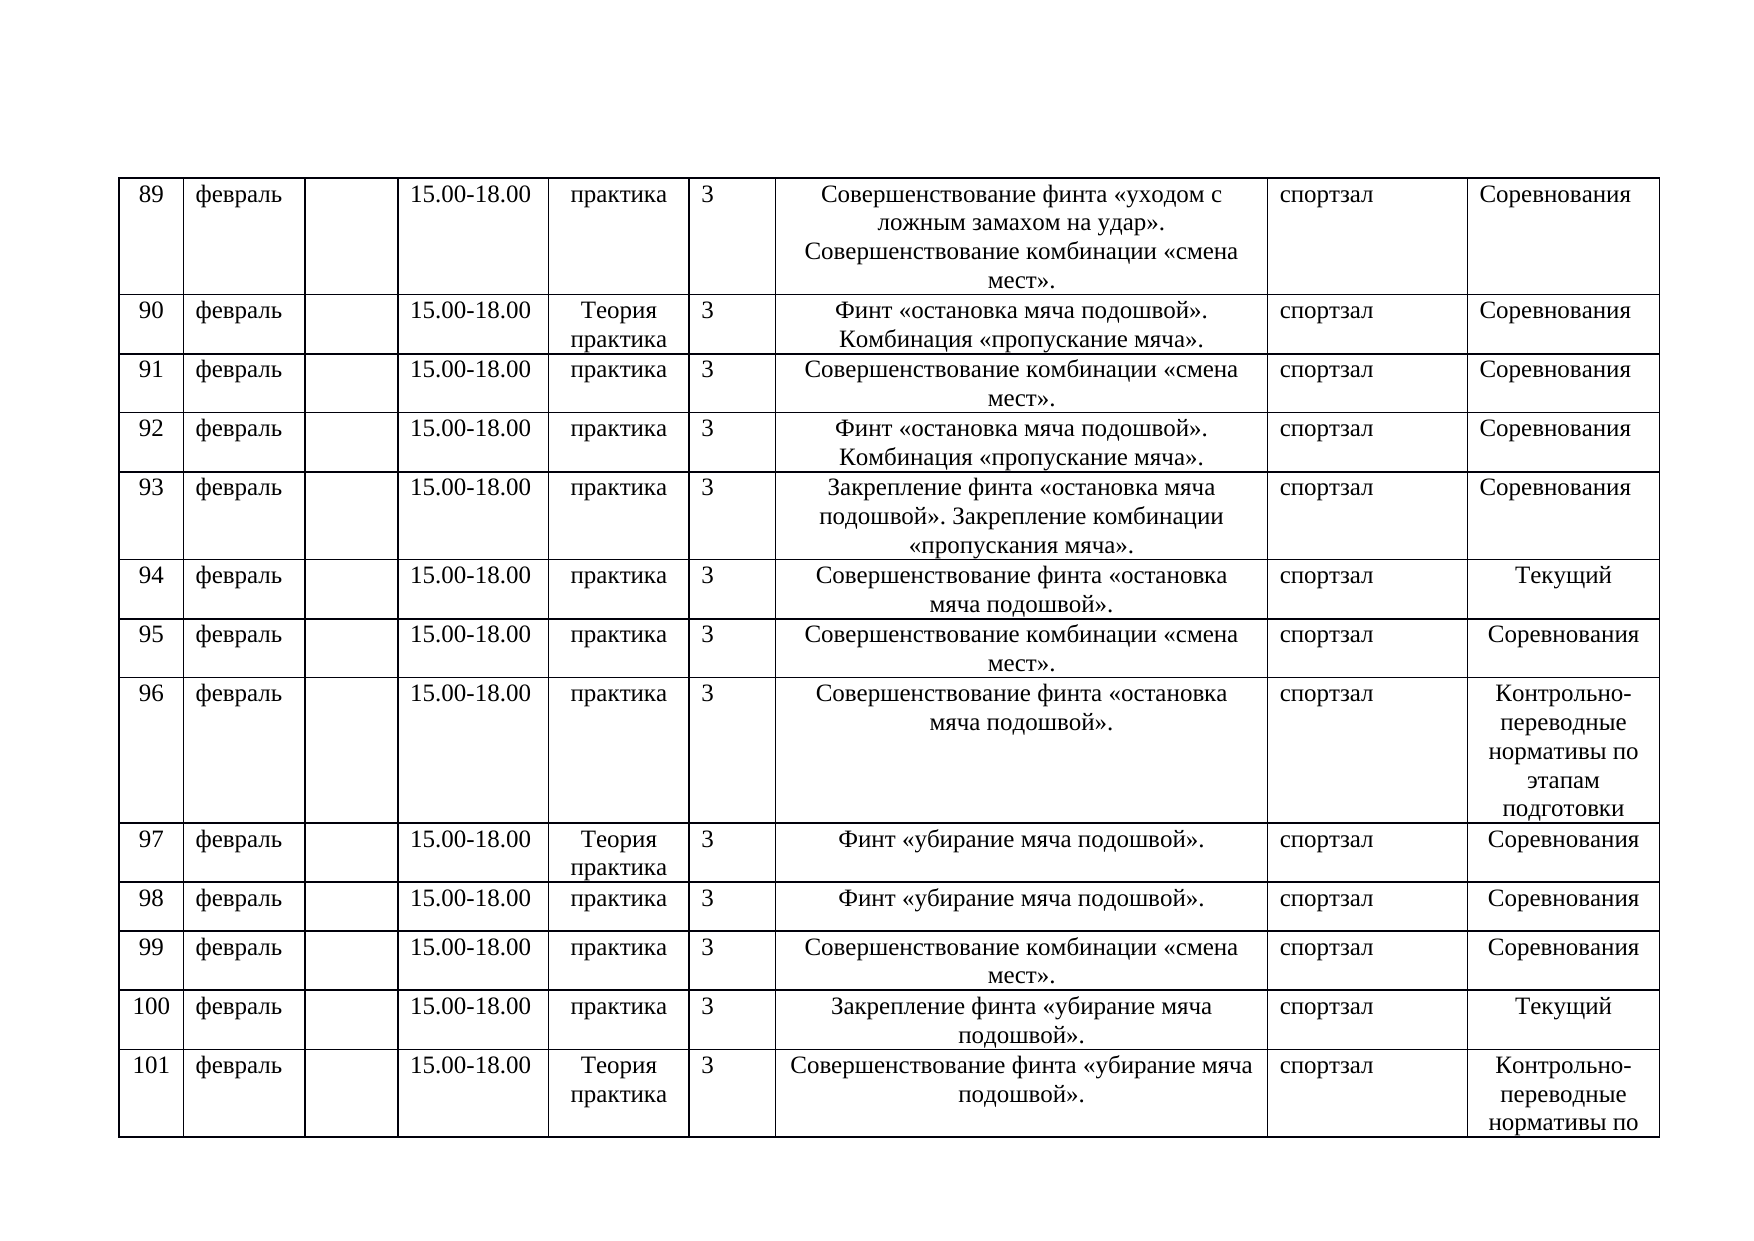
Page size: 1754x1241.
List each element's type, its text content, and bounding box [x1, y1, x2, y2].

table_cell [306, 883, 397, 930]
table_cell Соревнования [1468, 355, 1659, 412]
table_cell спортзал [1268, 560, 1467, 618]
table_cell спортзал [1268, 824, 1467, 881]
table_cell спортзал [1268, 620, 1467, 677]
table_cell 92 [120, 413, 183, 471]
table_cell [306, 179, 397, 294]
table_cell практика [549, 991, 688, 1048]
table_cell февраль [184, 883, 304, 930]
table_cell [776, 179, 1267, 294]
table_cell Соревнования [1468, 473, 1659, 559]
table_cell 3 [690, 473, 775, 559]
table_cell 15.00-18.00 [399, 560, 548, 618]
table_cell 89 [120, 179, 183, 294]
table_cell Теория практика [549, 1050, 688, 1136]
table_cell февраль [184, 560, 304, 618]
table_cell Закрепление финта «остановка мяча подошвой». Закрепление комбинации «пропускания мяча». [776, 473, 1267, 559]
table_cell 15.00-18.00 [399, 355, 548, 412]
table_cell спортзал [1268, 991, 1467, 1048]
table_cell спортзал [1268, 295, 1467, 353]
table_cell Совершенствование комбинации «смена мест». [776, 355, 1267, 412]
table_cell февраль [184, 413, 304, 471]
table_cell [306, 560, 397, 618]
table_cell спортзал [1268, 355, 1467, 412]
table_cell 3 [690, 1050, 775, 1136]
table_cell 3 [690, 932, 775, 989]
table_cell [306, 991, 397, 1048]
table_cell Текущий [1468, 991, 1659, 1048]
table_cell [306, 932, 397, 989]
table_cell 94 [120, 560, 183, 618]
table_cell 98 [120, 883, 183, 930]
table_cell февраль [184, 678, 304, 822]
table_cell 3 [690, 560, 775, 618]
table_cell 91 [120, 355, 183, 412]
table_cell [306, 620, 397, 677]
table_cell Соревнования [1468, 295, 1659, 353]
table_cell спортзал [1268, 883, 1467, 930]
table_cell Соревнования [1468, 179, 1659, 294]
table_cell 15.00-18.00 [399, 620, 548, 677]
table_cell Соревнования [1468, 413, 1659, 471]
table_cell февраль [184, 824, 304, 881]
table_cell 100 [120, 991, 183, 1048]
table_cell февраль [184, 179, 304, 294]
table_cell 3 [690, 179, 775, 294]
table_cell практика [549, 678, 688, 822]
table_cell 15.00-18.00 [399, 413, 548, 471]
table_cell 90 [120, 295, 183, 353]
table_cell февраль [184, 991, 304, 1048]
table_cell 3 [690, 991, 775, 1048]
table_cell 3 [690, 620, 775, 677]
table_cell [776, 1050, 1267, 1136]
table_cell Контрольно-переводные нормативы по этапам подготовки [1468, 678, 1659, 822]
table_cell февраль [184, 473, 304, 559]
table_cell 97 [120, 824, 183, 881]
table_cell февраль [184, 355, 304, 412]
table_cell спортзал [1268, 413, 1467, 471]
table_cell практика [549, 560, 688, 618]
table_cell 15.00-18.00 [399, 295, 548, 353]
table_cell Финт «остановка мяча подошвой». Комбинация «пропускание мяча». [776, 295, 1267, 353]
table_cell практика [549, 179, 688, 294]
table_cell практика [549, 355, 688, 412]
table_cell 15.00-18.00 [399, 883, 548, 930]
table_cell Финт «убирание мяча подошвой». [776, 824, 1267, 881]
table_cell 99 [120, 932, 183, 989]
table_cell Закрепление финта «убирание мяча подошвой». [776, 991, 1267, 1048]
table_cell февраль [184, 295, 304, 353]
table_cell [306, 413, 397, 471]
table_cell февраль [184, 1050, 304, 1136]
table_cell февраль [184, 620, 304, 677]
table_cell 3 [690, 413, 775, 471]
table_cell практика [549, 883, 688, 930]
table_cell 3 [690, 883, 775, 930]
table_cell спортзал [1268, 932, 1467, 989]
table_cell 15.00-18.00 [399, 678, 548, 822]
table_cell Соревнования [1468, 620, 1659, 677]
table_cell Соревнования [1468, 932, 1659, 989]
table_cell спортзал [1268, 473, 1467, 559]
table_cell [306, 473, 397, 559]
table_cell 15.00-18.00 [399, 179, 548, 294]
table_cell 3 [690, 295, 775, 353]
table_cell 15.00-18.00 [399, 473, 548, 559]
table_cell 96 [120, 678, 183, 822]
table_cell Финт «остановка мяча подошвой». Комбинация «пропускание мяча». [776, 413, 1267, 471]
table_cell Совершенствование финта «остановка мяча подошвой». [776, 678, 1267, 822]
table_cell 3 [690, 824, 775, 881]
table_cell Совершенствование комбинации «смена мест». [776, 932, 1267, 989]
table_cell Текущий [1468, 560, 1659, 618]
table_cell 15.00-18.00 [399, 824, 548, 881]
table_cell 95 [120, 620, 183, 677]
table_cell практика [549, 473, 688, 559]
table_cell 3 [690, 678, 775, 822]
table_cell [306, 355, 397, 412]
table_cell 101 [120, 1050, 183, 1136]
table_cell спортзал [1268, 678, 1467, 822]
table_cell 15.00-18.00 [399, 991, 548, 1048]
table_cell практика [549, 932, 688, 989]
table_cell февраль [184, 932, 304, 989]
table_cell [1468, 1050, 1659, 1136]
table_cell Совершенствование комбинации «смена мест». [776, 620, 1267, 677]
table_cell Соревнования [1468, 883, 1659, 930]
table_cell 15.00-18.00 [399, 1050, 548, 1136]
table_cell спортзал [1268, 1050, 1467, 1136]
table_cell Соревнования [1468, 824, 1659, 881]
table_cell [306, 824, 397, 881]
table_cell 3 [690, 355, 775, 412]
table_cell [306, 678, 397, 822]
table_cell [306, 295, 397, 353]
table_cell 93 [120, 473, 183, 559]
table_cell [306, 1050, 397, 1136]
table_cell Совершенствование финта «остановка мяча подошвой». [776, 560, 1267, 618]
table_cell практика [549, 620, 688, 677]
table_cell Финт «убирание мяча подошвой». [776, 883, 1267, 930]
table_cell практика [549, 413, 688, 471]
table_cell спортзал [1268, 179, 1467, 294]
table_cell Теория практика [549, 824, 688, 881]
table_cell Теория практика [549, 295, 688, 353]
table_cell 15.00-18.00 [399, 932, 548, 989]
